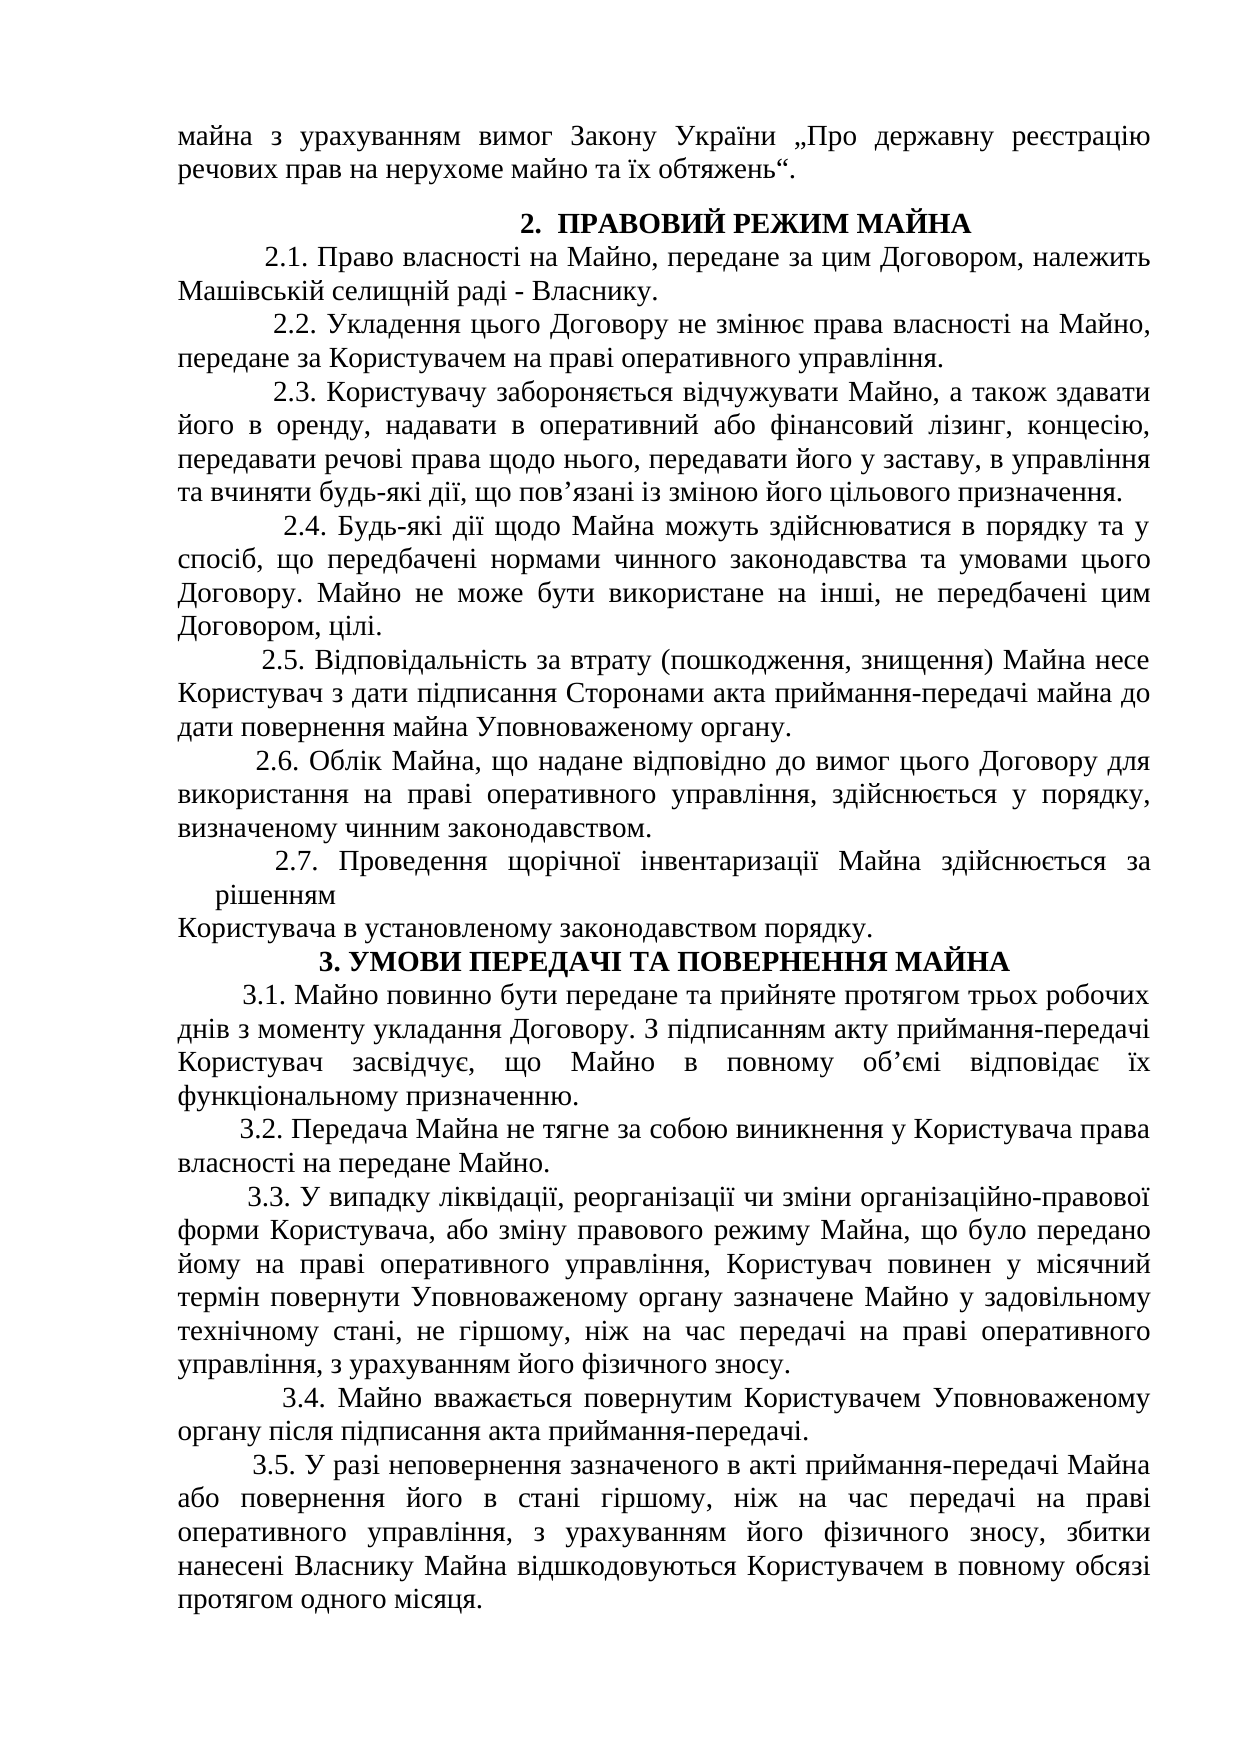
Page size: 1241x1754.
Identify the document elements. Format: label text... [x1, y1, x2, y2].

text 3.5. У разі неповернення зазначеного в акті приймання-передачі Майна або повернення його в стані гіршому, ніж на час передачі на праві оперативного управління, з урахуванням його фізичного зносу, збитки нанесені Власнику Майна відшкодовуються Користувачем в повному обсязі протягом одного місяця. [177, 1447, 1152, 1615]
text 3.2. Передача Майна не тягне за собою виникнення у Користувача права власності на передане Майно. [177, 1112, 1152, 1179]
text 2.6. Облік Майна, що надане відповідно до вимог цього Договору для використання на праві оперативного управління, здійснюється у порядку, визначеному чинним законодавством. [177, 743, 1152, 843]
text 2.3. Користувачу забороняється відчужувати Майно, а також здавати його в оренду, надавати в оперативний або фінансовий лізинг, концесію, передавати речові права щодо нього, передавати його у заставу, в управління та вчиняти будь-які дії, що пов’язані із зміною його цільового призначення. [177, 374, 1152, 508]
text 3.4. Майно вважається повернутим Користувачем Уповноваженому органу після підписання акта приймання-передачі. [177, 1380, 1152, 1447]
text 2.7. Проведення щорічної інвентаризації Майна здійснюється за рішенням [215, 843, 1152, 910]
text 2.1. Право власності на Майно, передане за цим Договором, належить Машівській селищній раді - Власнику. [177, 239, 1152, 307]
list ПРАВОВИЙ РЕЖИМ МАЙНА [340, 206, 1152, 239]
text 3. УМОВИ ПЕРЕДАЧІ ТА ПОВЕРНЕННЯ МАЙНА [177, 944, 1152, 977]
text 3.1. Майно повинно бути передане та прийняте протягом трьох робочих днів з моменту укладання Договору. З підписанням акту приймання-передачі Користувач засвідчує, що Майно в повному об’ємі відповідає їх функціональному призначенню. [177, 977, 1152, 1112]
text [177, 118, 1152, 185]
text 2.4. Будь-які дії щодо Майна можуть здійснюватися в порядку та у спосіб, що передбачені нормами чинного законодавства та умовами цього Договору. Майно не може бути використане на інші, не передбачені цим Договором, цілі. [177, 508, 1152, 642]
text 3.3. У випадку ліквідації, реорганізації чи зміни організаційно-правової форми Користувача, або зміну правового режиму Майна, що було передано йому на праві оперативного управління, Користувач повинен у місячний термін повернути Уповноваженому органу зазначене Майно у задовільному технічному стані, не гіршому, ніж на час передачі на праві оперативного управління, з урахуванням його фізичного зносу. [177, 1179, 1152, 1380]
text Користувача в установленому законодавством порядку. [177, 910, 1152, 944]
text 2.2. Укладення цього Договору не змінює права власності на Майно, передане за Користувачем на праві оперативного управління. [177, 307, 1152, 374]
text 2.5. Відповідальність за втрату (пошкодження, знищення) Майна несе Користувач з дати підписання Сторонами акта приймання-передачі майна до дати повернення майна Уповноваженому органу. [177, 642, 1152, 743]
